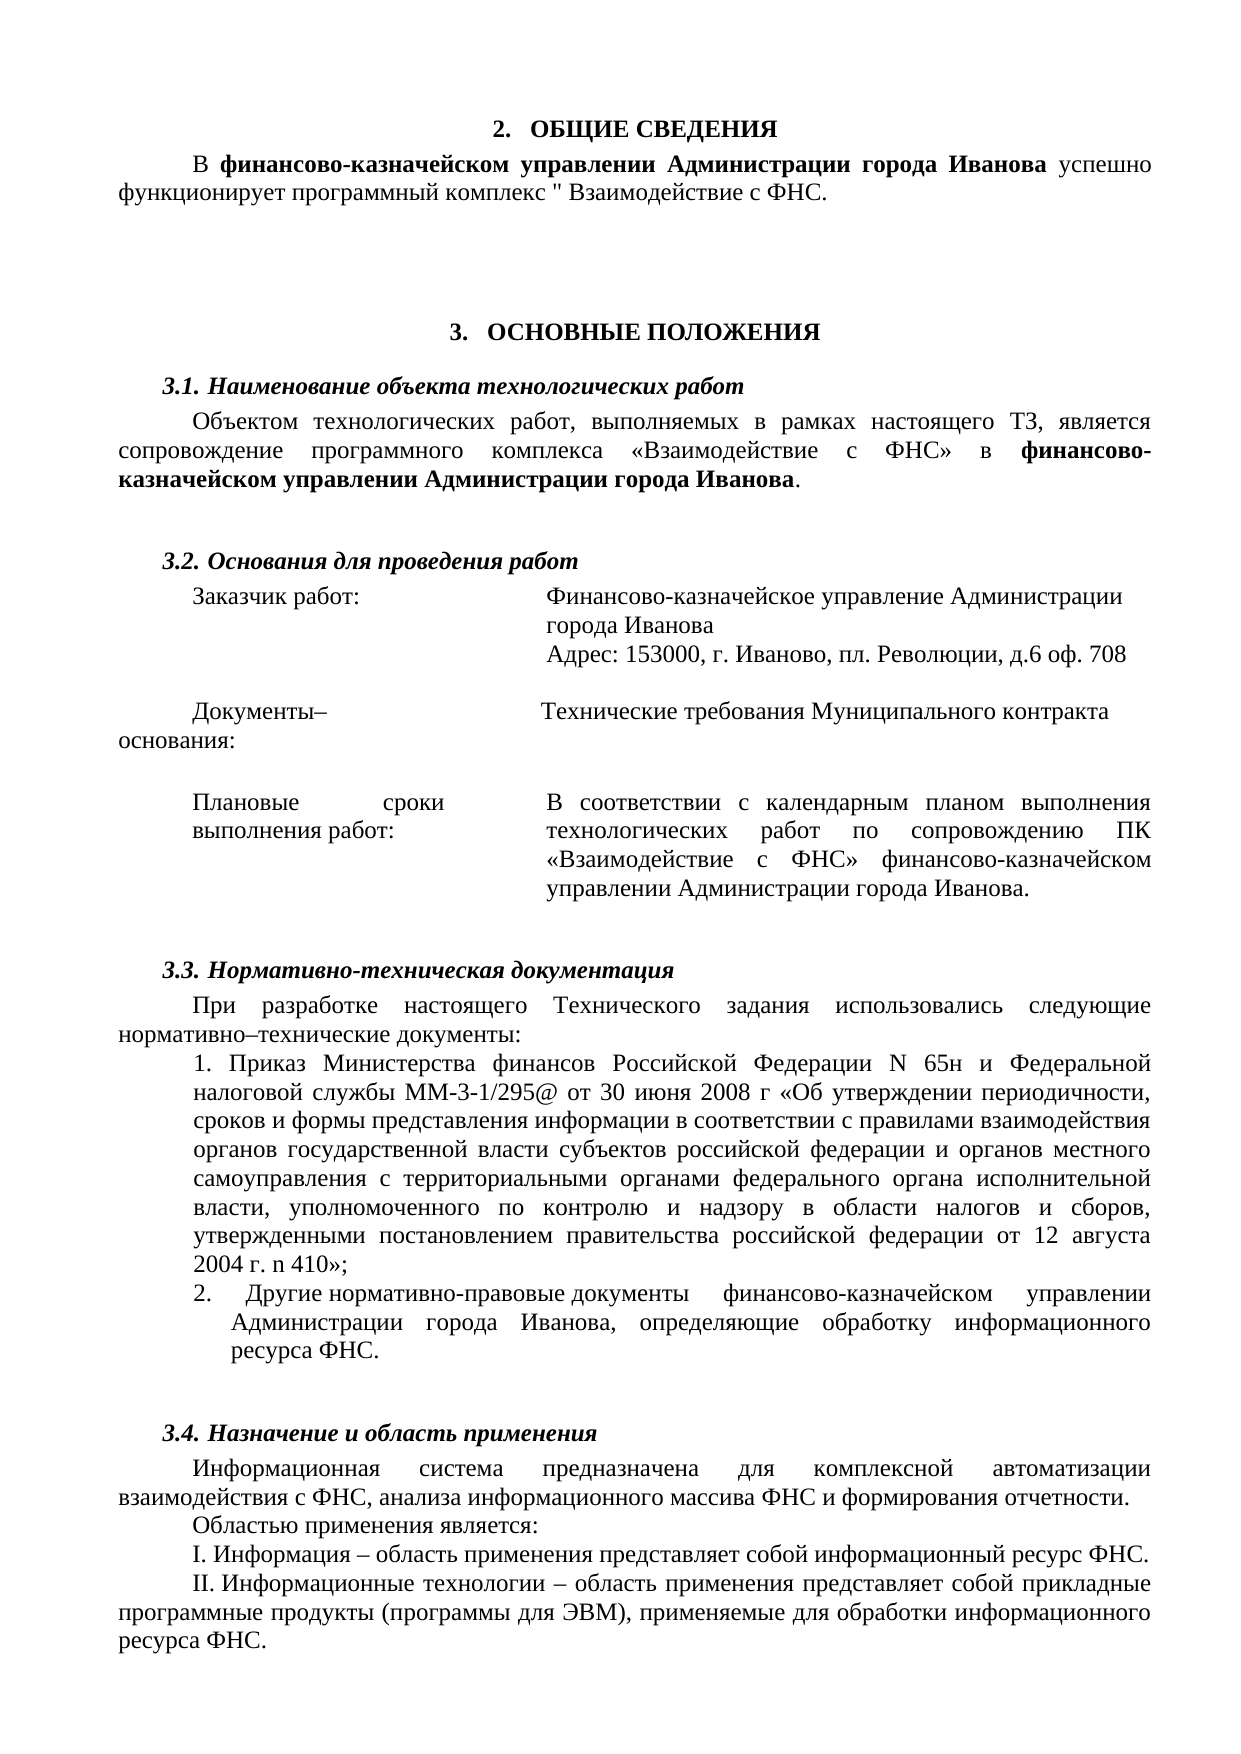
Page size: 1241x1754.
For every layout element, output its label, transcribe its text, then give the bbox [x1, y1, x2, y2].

text Наименование объекта технологических работ [162, 371, 1152, 400]
text Областью применения является: [118, 1510, 1152, 1539]
text Основания для проведения работ [162, 546, 1152, 575]
text II. Информационные технологии – область применения представляет собой прикладные программные продукты (программы для ЭВМ), применяемые для обработки информационного ресурса ФНС. [118, 1568, 1152, 1654]
text ОБЩИЕ СВЕДЕНИЯ [118, 114, 1152, 142]
text При разработке настоящего Технического задания использовались следующие нормативно–технические документы: [118, 990, 1152, 1048]
text ОСНОВНЫЕ ПОЛОЖЕНИЯ [118, 317, 1152, 346]
table_header Заказчик работ: [107, 581, 456, 696]
table_cell Плановые сроки выполнения работ: [107, 787, 456, 902]
text I. Информация – область применения представляет собой информационный ресурс ФНС. [118, 1539, 1152, 1568]
text Назначение и область применения [162, 1418, 1152, 1447]
list 1. Приказ Министерства финансов Российской Федерации N 65н и Федеральной налоговой службы ММ-3-1/295@ от 30 июня 2008 г «Об утверждении периодичности, сроков и формы представления информации в соответствии с правилами взаимодействия органов государственной власти субъектов российской федерации и органов местного самоуправления с территориальными органами федерального органа исполнительной власти, уполномоченного по контролю и надзору в области налогов и сборов, утвержденными постановлением правительства российской федерации от 12 августа 2004 г. n 410»; [193, 1048, 1152, 1278]
table_cell Технические требования Муниципального контракта [456, 696, 1163, 787]
table_cell В соответствии с календарным планом выполнения технологических работ по сопровождению ПК «Взаимодействие с ФНС» финансово-казначейском управлении Администрации города Иванова. [456, 787, 1163, 902]
table_header Финансово-казначейское управление Администрации города Иванова Адрес: 153000, г. Иваново, пл. Революции, д.6 оф. 708 [456, 581, 1163, 696]
text В финансово-казначейском управлении Администрации города Иванова успешно функционирует программный комплекс " Взаимодействие с ФНС. [118, 149, 1152, 206]
text Нормативно-техническая документация [162, 955, 1152, 984]
table_cell Документы–основания: [107, 696, 456, 787]
text Объектом технологических работ, выполняемых в рамках настоящего ТЗ, является сопровождение программного комплекса «Взаимодействие с ФНС» в финансово-казначейском управлении Администрации города Иванова. [118, 406, 1152, 492]
list 2. Другие нормативно-правовые документы финансово-казначейском управлении Администрации города Иванова, определяющие обработку информационного ресурса ФНС. [193, 1278, 1152, 1364]
text Информационная система предназначена для комплексной автоматизации взаимодействия с ФНС, анализа информационного массива ФНС и формирования отчетности. [118, 1453, 1152, 1510]
